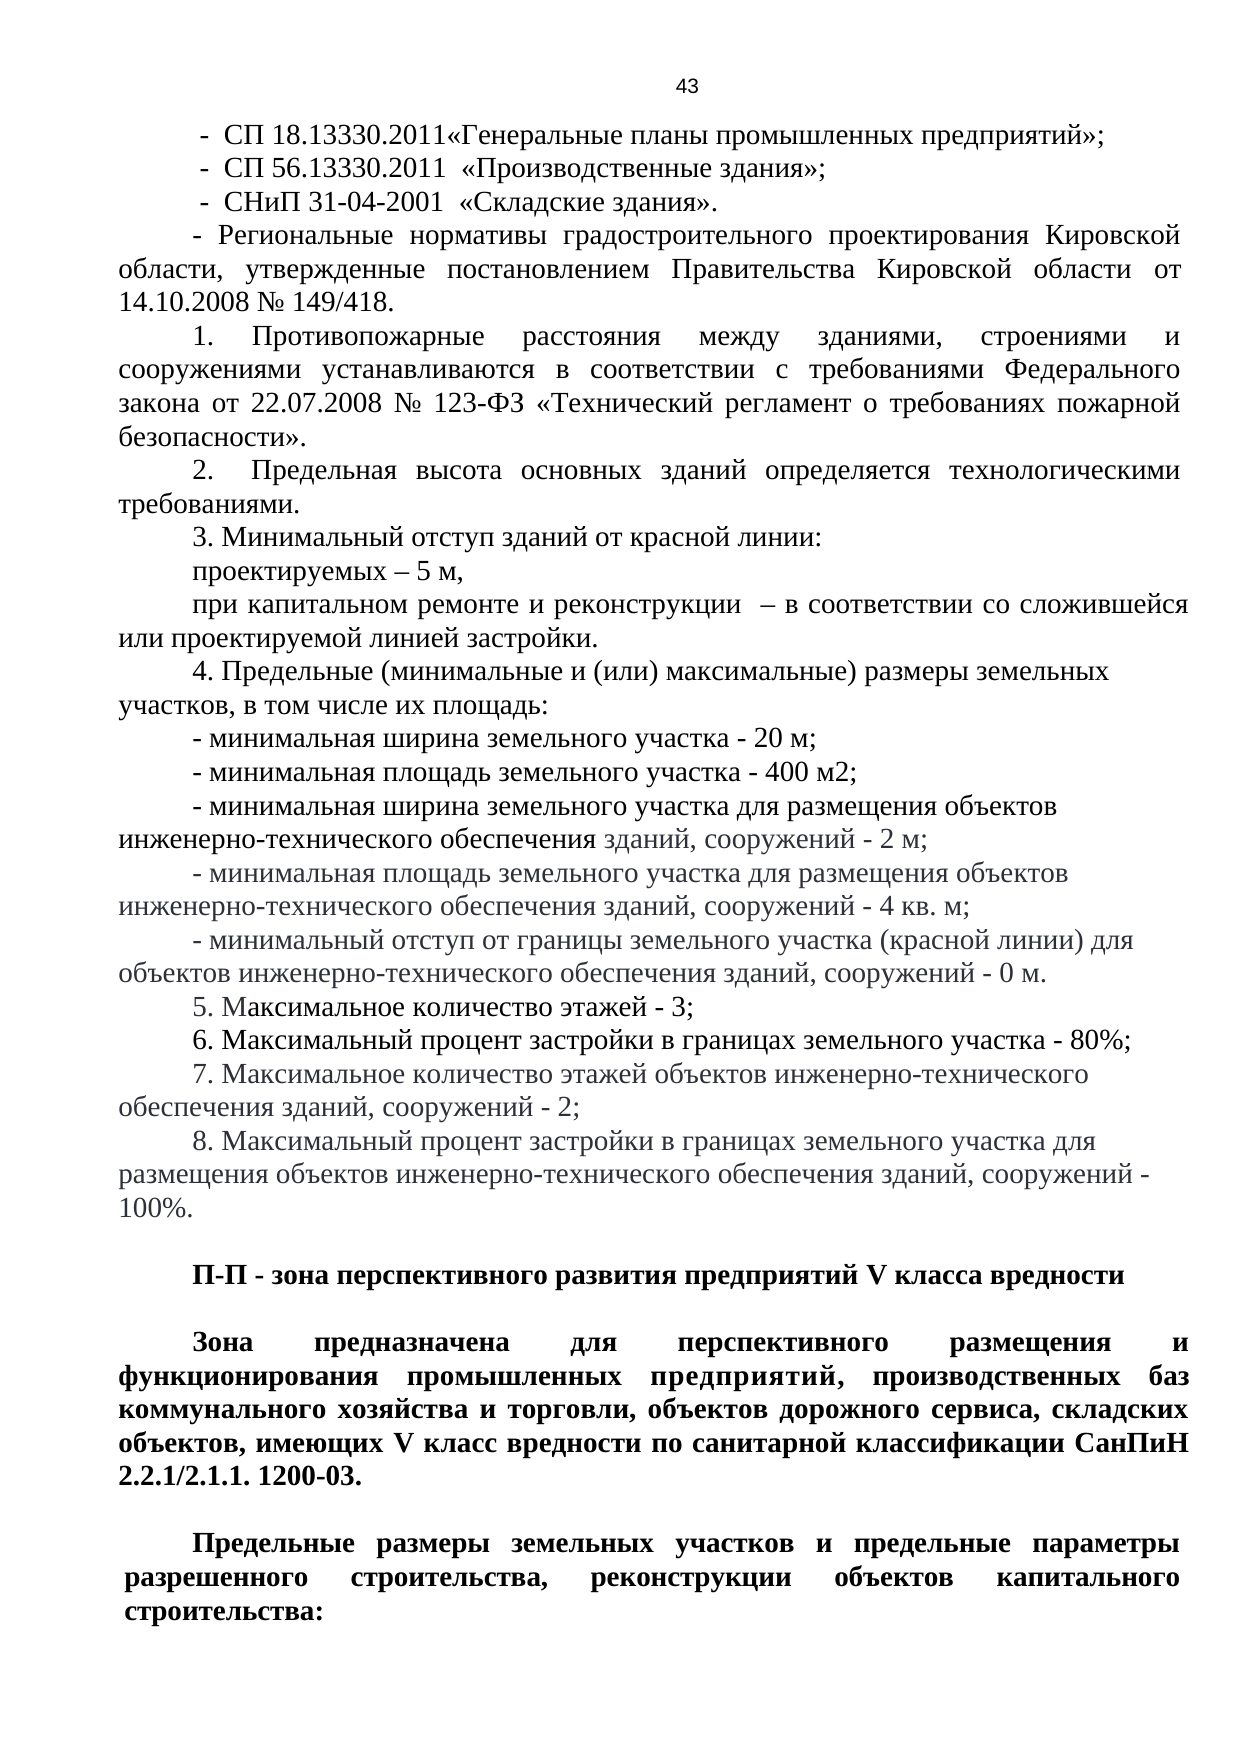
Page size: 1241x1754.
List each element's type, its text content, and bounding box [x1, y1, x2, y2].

text 6. Максимальный процент застройки в границах земельного участка - 80%; [118, 1022, 1181, 1056]
text - минимальный отступ от границы земельного участка (красной линии) для объектов инженерно-технического обеспечения зданий, сооружений - 0 м. [118, 922, 1181, 989]
text - СП 56.13330.2011 «Производственные здания»; [118, 150, 1181, 184]
text 5. Максимальное количество этажей - 3; [118, 989, 1181, 1022]
text 3. Минимальный отступ зданий от красной линии: [118, 519, 1190, 553]
text - минимальная ширина земельного участка для размещения объектов инженерно-технического обеспечения зданий, сооружений - 2 м; [118, 788, 1181, 855]
text - СП 18.13330.2011«Генеральные планы промышленных предприятий»; [118, 117, 1181, 150]
text Предельные размеры земельных участков и предельные параметры разрешенного строительства, реконструкции объектов капитального строительства: [124, 1526, 1180, 1626]
text 1. Противопожарные расстояния между зданиями, строениями и сооружениями устанавливаются в соответствии с требованиями Федерального закона от 22.07.2008 № 123-ФЗ «Технический регламент о требованиях пожарной безопасности». [118, 318, 1181, 452]
text Зона предназначена для перспективного размещения и функционирования промышленных предприятий, производственных баз коммунального хозяйства и торговли, объектов дорожного сервиса, складских объектов, имеющих V класс вредности по санитарной классификации СанПиН 2.2.1/2.1.1. 1200-03. [118, 1324, 1190, 1492]
text П-П - зона перспективного развития предприятий V класса вредности [118, 1257, 1190, 1291]
text - минимальная ширина земельного участка - 20 м; [118, 721, 1181, 754]
text при капитальном ремонте и реконструкции – в соответствии со сложившейся или проектируемой линией застройки. [118, 586, 1190, 653]
text 8. Максимальный процент застройки в границах земельного участка для размещения объектов инженерно-технического обеспечения зданий, сооружений - 100%. [118, 1123, 1181, 1224]
text - Региональные нормативы градостроительного проектирования Кировской области, утвержденные постановлением Правительства Кировской области от 14.10.2008 № 149/418. [118, 217, 1181, 318]
text - минимальная площадь земельного участка для размещения объектов инженерно-технического обеспечения зданий, сооружений - 4 кв. м; [118, 855, 1181, 922]
text 2. Предельная высота основных зданий определяется технологическими требованиями. [118, 452, 1181, 519]
text - СНиП 31-04-2001 «Складские здания». [118, 184, 1181, 217]
text 4. Предельные (минимальные и (или) максимальные) размеры земельных участков, в том числе их площадь: [118, 653, 1181, 721]
text 7. Максимальное количество этажей объектов инженерно-технического обеспечения зданий, сооружений - 2; [118, 1056, 1181, 1123]
text - минимальная площадь земельного участка - 400 м2; [118, 754, 1181, 788]
text проектируемых – , [118, 553, 1190, 586]
